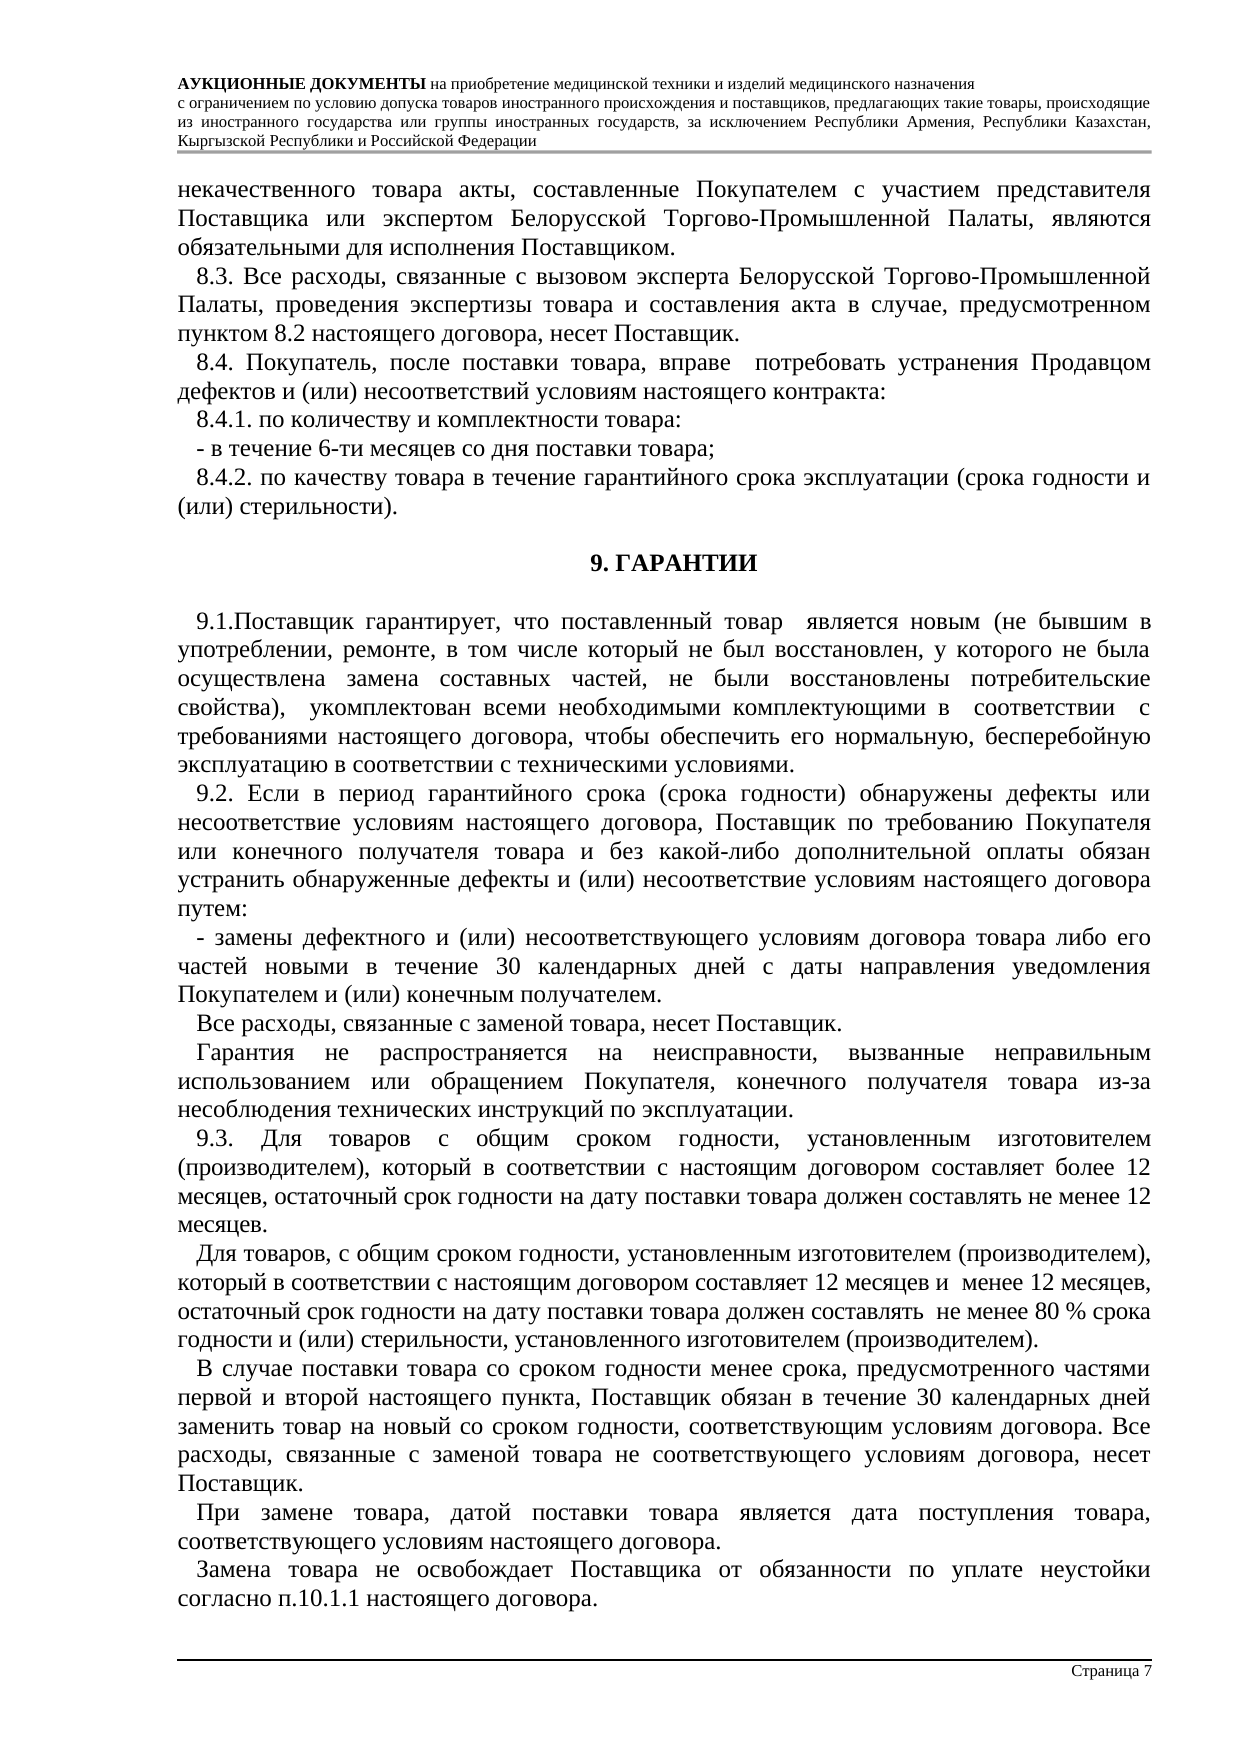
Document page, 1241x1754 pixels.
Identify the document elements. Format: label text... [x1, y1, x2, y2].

text Все расходы, связанные с заменой товара, несет Поставщик. [177, 1008, 1152, 1037]
text Для товаров, с общим сроком годности, установленным изготовителем (производителем), который в соответствии с настоящим договором составляет 12 месяцев и менее 12 месяцев, остаточный срок годности на дату поставки товара должен составлять не менее 80 % срока годности и (или) стерильности, установленного изготовителем (производителем). [177, 1238, 1152, 1353]
text - замены дефектного и (или) несоответствующего условиям договора товара либо его частей новыми в течение 30 календарных дней с даты направления уведомления Покупателем и (или) конечным получателем. [177, 922, 1152, 1008]
text 9.1.Поставщик гарантирует, что поставленный товар является новым (не бывшим в употреблении, ремонте, в том числе который не был восстановлен, у которого не была осуществлена замена составных частей, не были восстановлены потребительские свойства), укомплектован всеми необходимыми комплектующими в соответствии с требованиями настоящего договора, чтобы обеспечить его нормальную, бесперебойную эксплуатацию в соответствии с техническими условиями. [177, 606, 1152, 778]
text В случае поставки товара со сроком годности менее срока, предусмотренного частями первой и второй настоящего пункта, Поставщик обязан в течение 30 календарных дней заменить товар на новый со сроком годности, соответствующим условиям договора. Все расходы, связанные с заменой товара не соответствующего условиям договора, несет Поставщик. [177, 1353, 1152, 1497]
text - в течение 6-ти месяцев со дня поставки товара; [177, 433, 1152, 462]
text 9.2. Если в период гарантийного срока (срока годности) обнаружены дефекты или несоответствие условиям настоящего договора, Поставщик по требованию Покупателя или конечного получателя товара и без какой-либо дополнительной оплаты обязан устранить обнаруженные дефекты и (или) несоответствие условиям настоящего договора путем: [177, 778, 1152, 922]
text 8.4.2. по качеству товара в течение гарантийного срока эксплуатации (срока годности и (или) стерильности). [177, 462, 1152, 519]
text 9.3. Для товаров с общим сроком годности, установленным изготовителем (производителем), который в соответствии с настоящим договором составляет более 12 месяцев, остаточный срок годности на дату поставки товара должен составлять не менее 12 месяцев. [177, 1123, 1152, 1238]
text 8.3. Все расходы, связанные с вызовом эксперта Белорусской Торгово-Промышленной Палаты, проведения экспертизы товара и составления акта в случае, предусмотренном пунктом 8.2 настоящего договора, несет Поставщик. [177, 261, 1152, 347]
text 8.4. Покупатель, после поставки товара, вправе потребовать устранения Продавцом дефектов и (или) несоответствий условиям настоящего контракта: [177, 347, 1152, 404]
text Замена товара не освобождает Поставщика от обязанности по уплате неустойки согласно п.10.1.1 настоящего договора. [177, 1554, 1152, 1612]
text При замене товара, датой поставки товара является дата поступления товара, соответствующего условиям настоящего договора. [177, 1497, 1152, 1554]
text Гарантия не распространяется на неисправности, вызванные неправильным использованием или обращением Покупателя, конечного получателя товара из-за несоблюдения технических инструкций по эксплуатации. [177, 1037, 1152, 1123]
text 9. ГарантиИ [177, 548, 1152, 577]
text 8.4.1. по количеству и комплектности товара: [177, 404, 1152, 433]
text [177, 174, 1152, 261]
